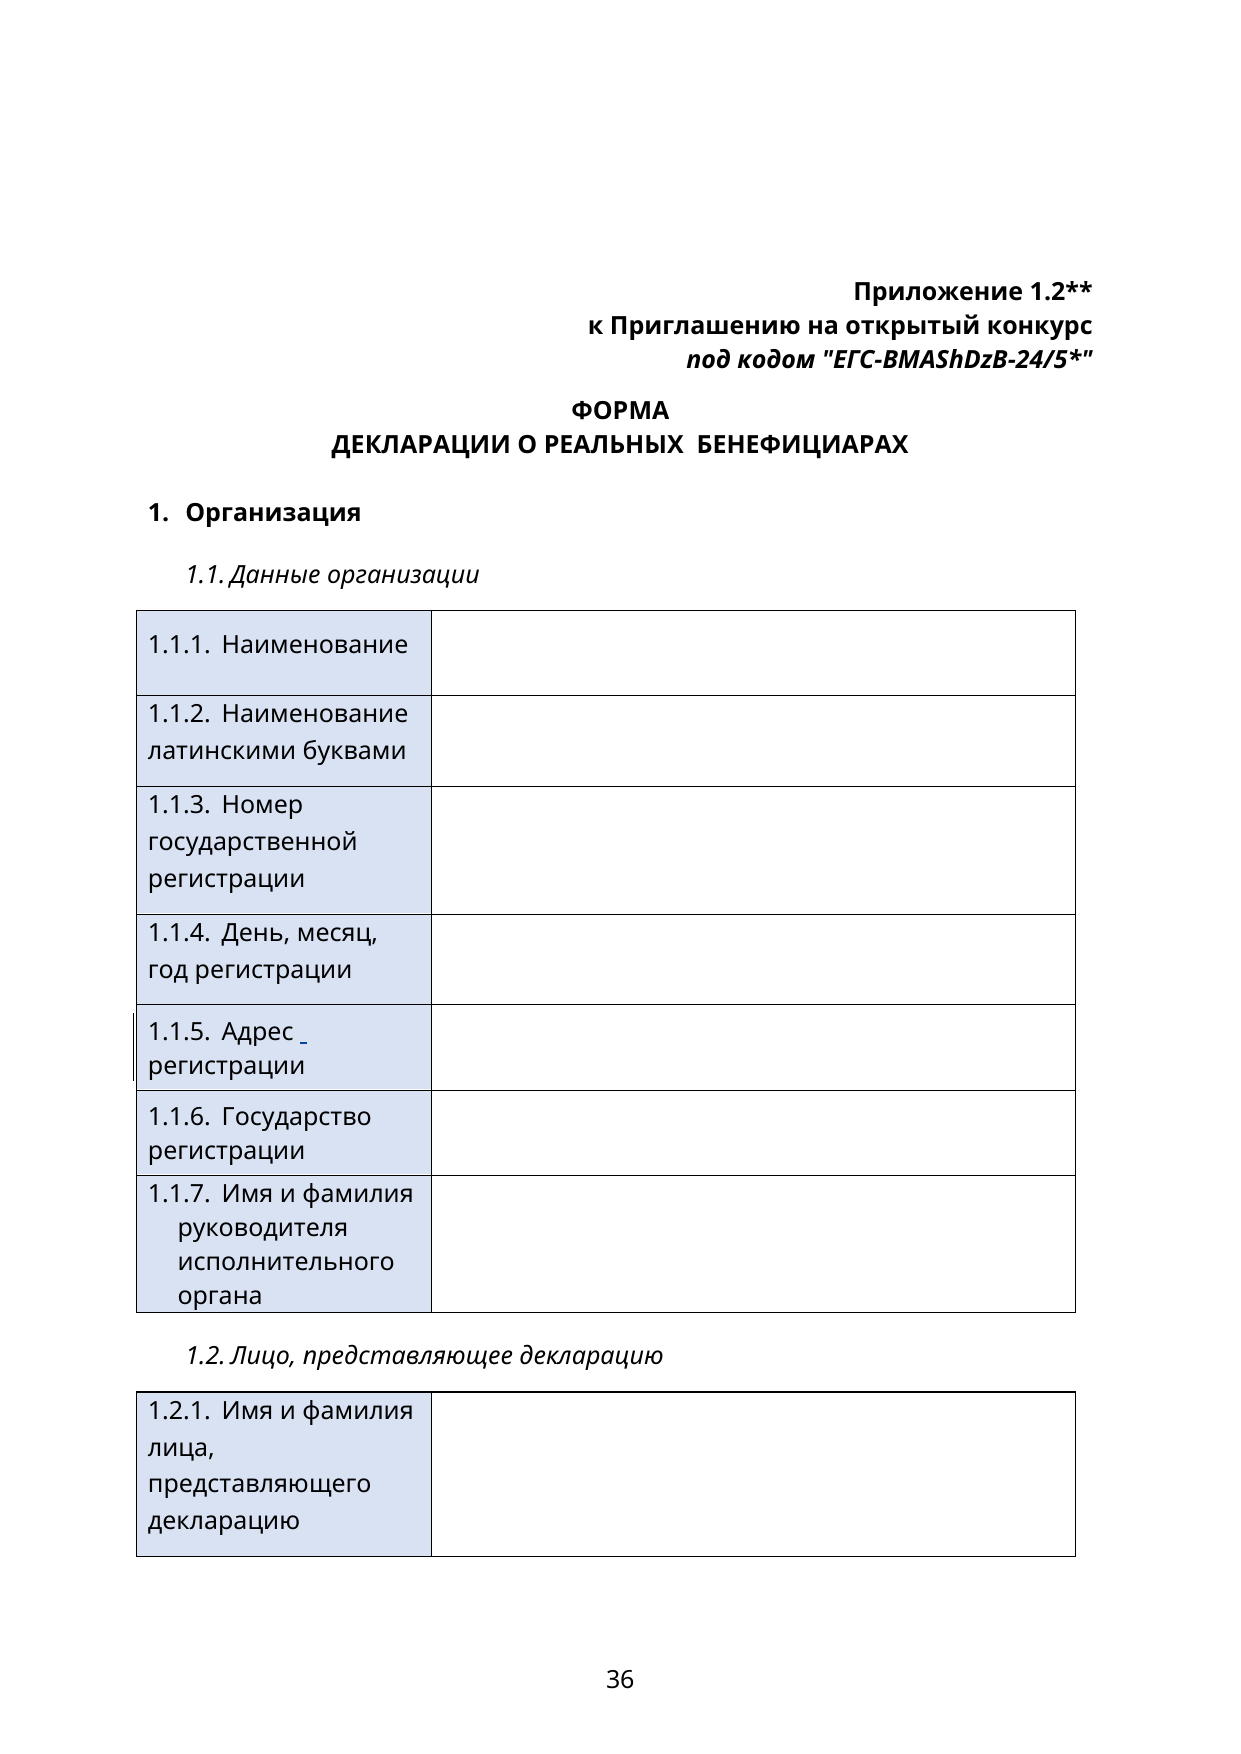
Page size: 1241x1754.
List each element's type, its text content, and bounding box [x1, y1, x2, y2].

table_cell [432, 1005, 1075, 1089]
table_cell [432, 1176, 1075, 1312]
text Приложение 1.2** [148, 274, 1092, 308]
table_cell Адрес регистрации [137, 1005, 431, 1089]
table_cell Номер государственной регистрации [137, 787, 431, 913]
table_cell День, месяц, год регистрации [137, 915, 431, 1004]
list Организация [148, 495, 1092, 529]
table_cell [432, 1091, 1075, 1174]
table_cell [432, 787, 1075, 913]
table_cell [432, 696, 1075, 786]
table_header Наименование [137, 611, 431, 695]
text ФОРМА [148, 393, 1092, 427]
table_cell Государство регистрации [137, 1091, 431, 1174]
list Лицо, представляющее декларацию [185, 1338, 1092, 1372]
table_header Имя и фамилия лица, представляющего декларацию [137, 1393, 431, 1556]
table_cell Имя и фамилия руководителя исполнительного органа [137, 1176, 431, 1312]
text к Приглашению на открытый конкурс [148, 308, 1092, 342]
subtitle под кодом "ЕГС-BMAShDzB-24/5*" [148, 342, 1092, 376]
table_cell [432, 915, 1075, 1004]
table_header [432, 1393, 1075, 1556]
table_header [432, 611, 1075, 695]
text ДЕКЛАРАЦИИ О РЕАЛЬНЫХ БЕНЕФИЦИАРАХ [148, 427, 1092, 461]
list Данные организации [185, 557, 1092, 591]
table_cell Наименование латинскими буквами [137, 696, 431, 786]
